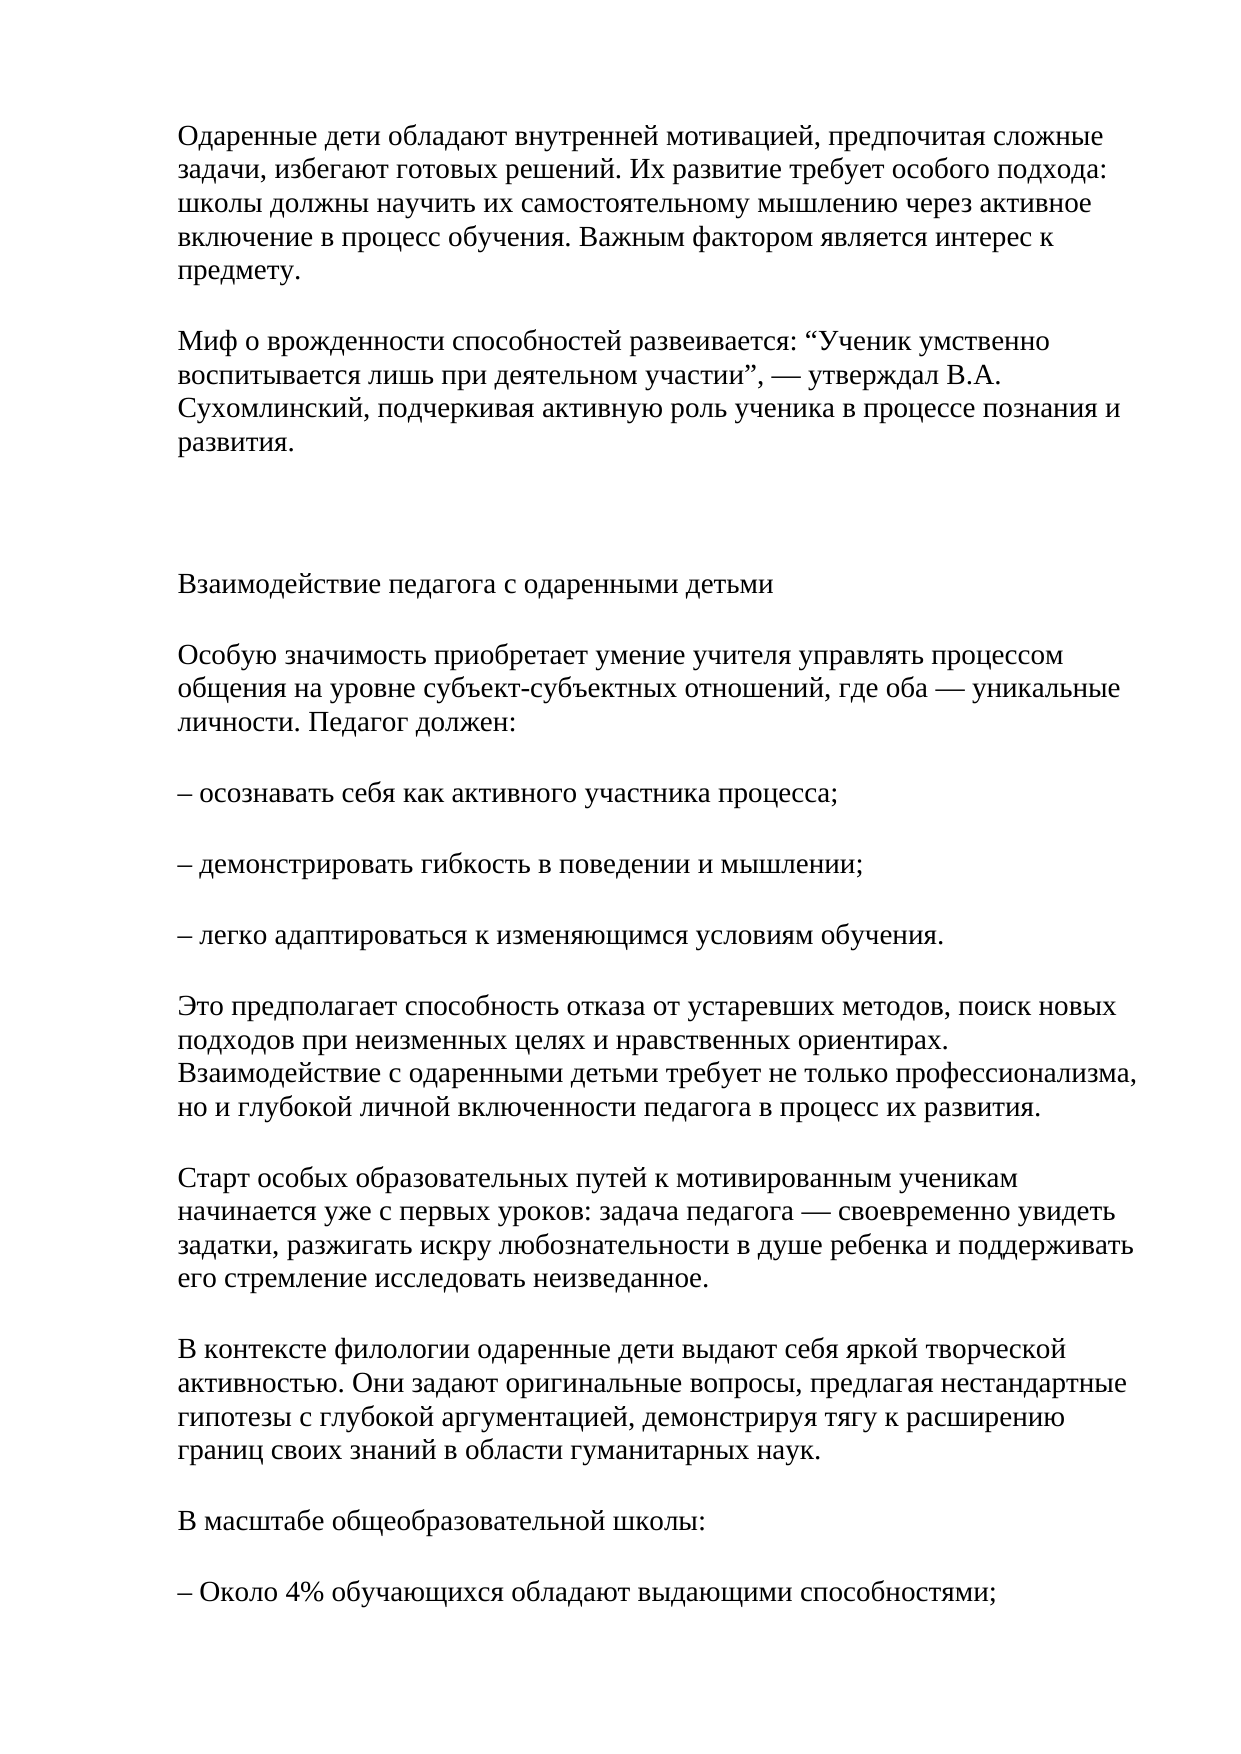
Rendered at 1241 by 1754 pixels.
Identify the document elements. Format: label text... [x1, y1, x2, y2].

text – Около 4% обучающихся обладают выдающими способностями; [177, 1574, 1152, 1608]
text В контексте филологии одаренные дети выдают себя яркой творческой активностью. Они задают оригинальные вопросы, предлагая нестандартные гипотезы с глубокой аргументацией, демонстрируя тягу к расширению границ своих знаний в области гуманитарных наук. [177, 1332, 1152, 1466]
text Особую значимость приобретает умение учителя управлять процессом общения на уровне субъект-субъектных отношений, где оба — уникальные личности. Педагог должен: [177, 637, 1152, 738]
text – демонстрировать гибкость в поведении и мышлении; [177, 846, 1152, 880]
text Это предполагает способность отказа от устаревших методов, поиск новых подходов при неизменных целях и нравственных ориентирах. Взаимодействие с одаренными детьми требует не только профессионализма, но и глубокой личной включенности педагога в процесс их развития. [177, 988, 1152, 1122]
text В масштабе общеобразовательной школы: [177, 1503, 1152, 1537]
text Одаренные дети обладают внутренней мотивацией, предпочитая сложные задачи, избегают готовых решений. Их развитие требует особого подхода: школы должны научить их самостоятельному мышлению через активное включение в процесс обучения. Важным фактором является интерес к предмету. [177, 118, 1152, 286]
text Старт особых образовательных путей к мотивированным ученикам начинается уже с первых уроков: задача педагога — своевременно увидеть задатки, разжигать искру любознательности в душе ребенка и поддерживать его стремление исследовать неизведанное. [177, 1160, 1152, 1294]
text Взаимодействие педагога с одаренными детьми [177, 566, 1152, 599]
text – осознавать себя как активного участника процесса; [177, 775, 1152, 809]
text Миф о врожденности способностей развеивается: “Ученик умственно воспитывается лишь при деятельном участии”, — утверждал В.А. Сухомлинский, подчеркивая активную роль ученика в процессе познания и развития. [177, 323, 1152, 457]
text – легко адаптироваться к изменяющимся условиям обучения. [177, 917, 1152, 951]
